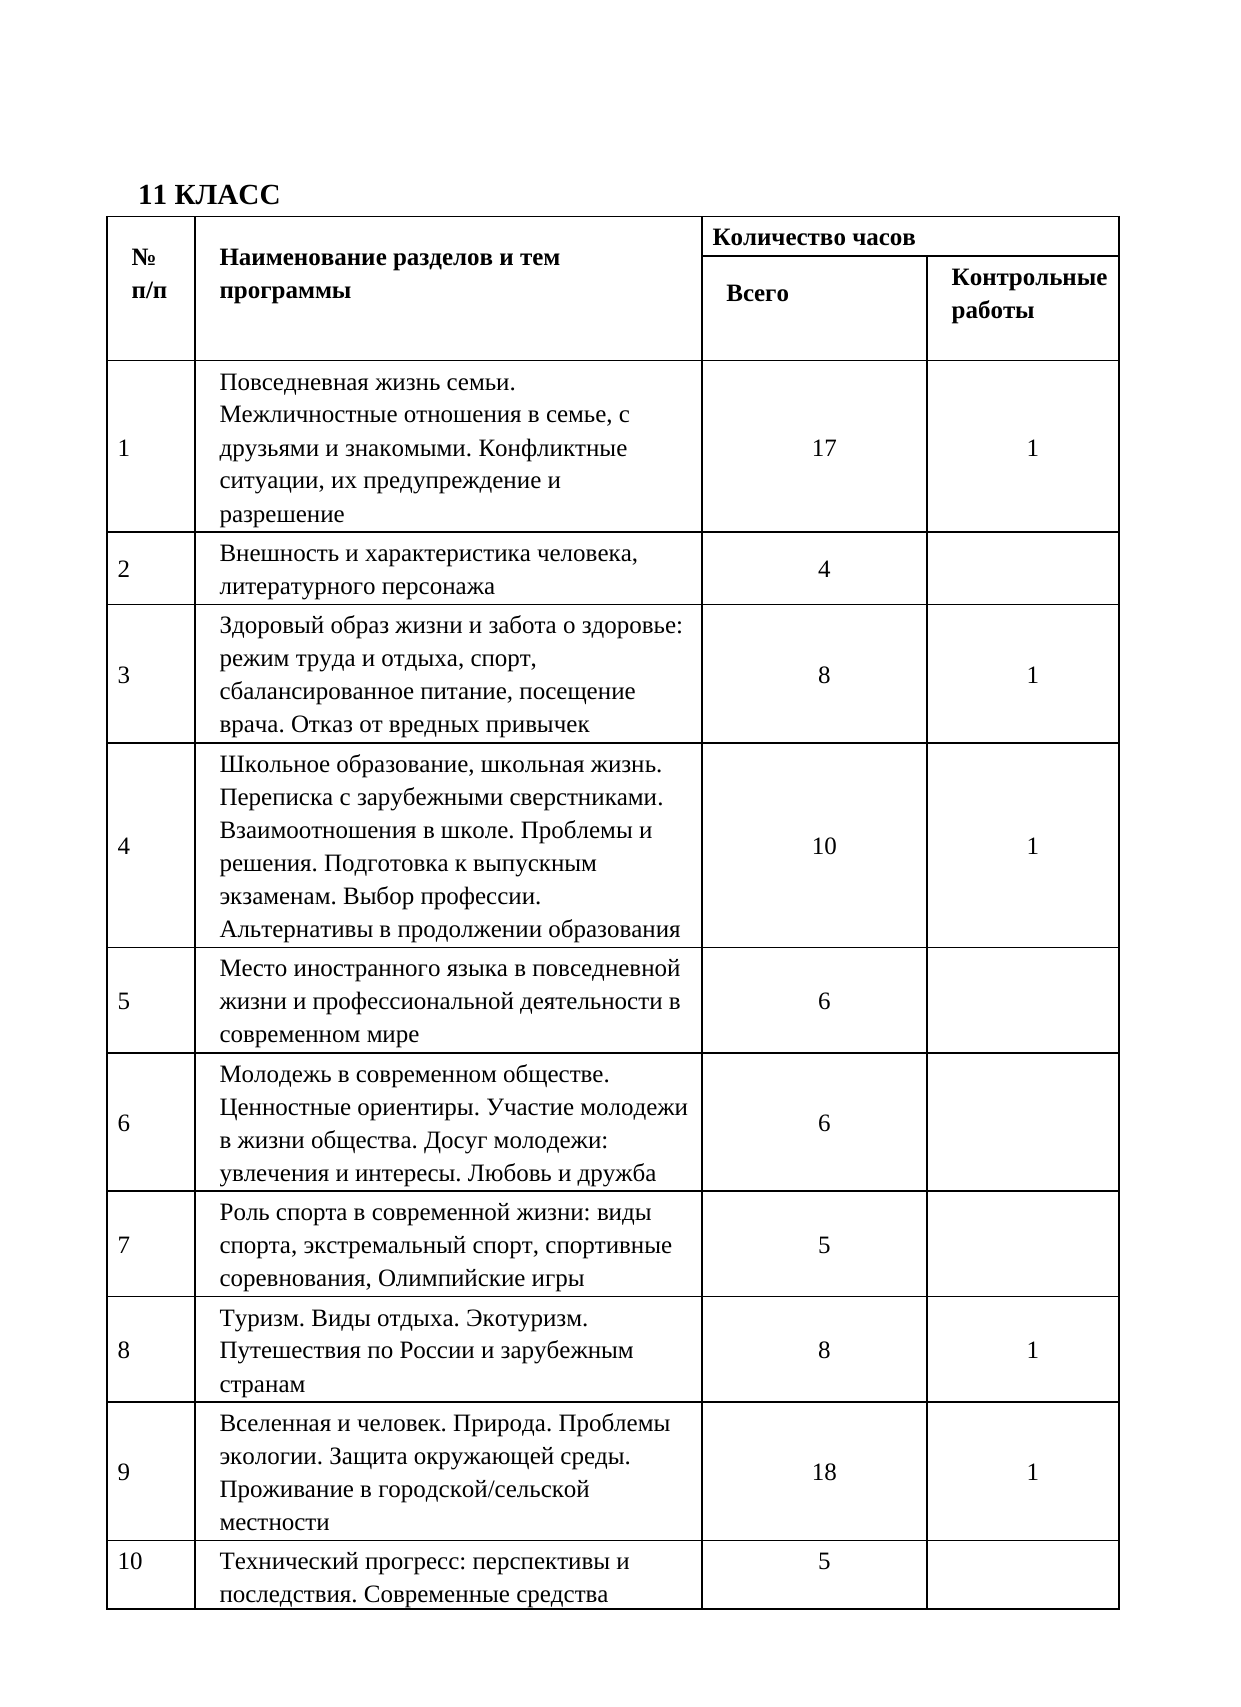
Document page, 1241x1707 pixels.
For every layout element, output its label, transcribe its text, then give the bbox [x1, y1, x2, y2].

table_cell 7 [108, 1192, 194, 1296]
table_cell Внешность и характеристика человека, литературного персонажа [196, 533, 701, 604]
table_cell 4 [703, 533, 926, 604]
table_cell 3 [108, 605, 194, 742]
table_cell [928, 1541, 1118, 1608]
table_cell 10 [703, 744, 926, 947]
table_cell 1 [928, 744, 1118, 947]
table_cell 8 [703, 1297, 926, 1401]
table_cell Контрольные работы [928, 257, 1118, 360]
table_cell [928, 1054, 1118, 1190]
table_cell 10 [108, 1541, 194, 1608]
table_cell 18 [703, 1403, 926, 1540]
table_cell 1 [928, 1297, 1118, 1401]
table_cell 17 [703, 361, 926, 531]
table_header № п/п [108, 217, 194, 360]
table_cell 1 [108, 361, 194, 531]
table_cell Место иностранного языка в повседневной жизни и профессиональной деятельности в современном мире [196, 948, 701, 1052]
table_cell 2 [108, 533, 194, 604]
table_cell 6 [703, 1054, 926, 1190]
table_cell 1 [928, 605, 1118, 742]
table_cell 9 [108, 1403, 194, 1540]
table_cell [928, 1192, 1118, 1296]
table_cell 5 [703, 1192, 926, 1296]
table_header Количество часов [703, 217, 1118, 255]
table_cell 8 [703, 605, 926, 742]
table_cell Здоровый образ жизни и забота о здоровье: режим труда и отдыха, спорт, сбалансированное питание, посещение врача. Отказ от вредных привычек [196, 605, 701, 742]
table_cell Всего [703, 257, 926, 360]
table_cell 6 [703, 948, 926, 1052]
table_cell 1 [928, 361, 1118, 531]
table_cell 8 [108, 1297, 194, 1401]
table_cell Вселенная и человек. Природа. Проблемы экологии. Защита окружающей среды. Проживание в городской/сельской местности [196, 1403, 701, 1540]
table_header Наименование разделов и тем программы [196, 217, 701, 360]
table_cell 5 [703, 1541, 926, 1608]
table_cell 5 [108, 948, 194, 1052]
table_cell Школьное образование, школьная жизнь. Переписка с зарубежными сверстниками. Взаимоотношения в школе. Проблемы и решения. Подготовка к выпускным экзаменам. Выбор профессии. Альтернативы в продолжении образования [196, 744, 701, 947]
table_cell Повседневная жизнь семьи. Межличностные отношения в семье, с друзьями и знакомыми. Конфликтные ситуации, их предупреждение и разрешение [196, 361, 701, 531]
table_cell 1 [928, 1403, 1118, 1540]
text 11 КЛАСС [131, 177, 1122, 211]
table_cell Роль спорта в современной жизни: виды спорта, экстремальный спорт, спортивные соревнования, Олимпийские игры [196, 1192, 701, 1296]
table_cell [928, 533, 1118, 604]
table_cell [196, 1541, 701, 1608]
table_cell Туризм. Виды отдыха. Экотуризм. Путешествия по России и зарубежным странам [196, 1297, 701, 1401]
table_cell 6 [108, 1054, 194, 1190]
table_cell [928, 948, 1118, 1052]
table_cell Молодежь в современном обществе. Ценностные ориентиры. Участие молодежи в жизни общества. Досуг молодежи: увлечения и интересы. Любовь и дружба [196, 1054, 701, 1190]
table_cell 4 [108, 744, 194, 947]
